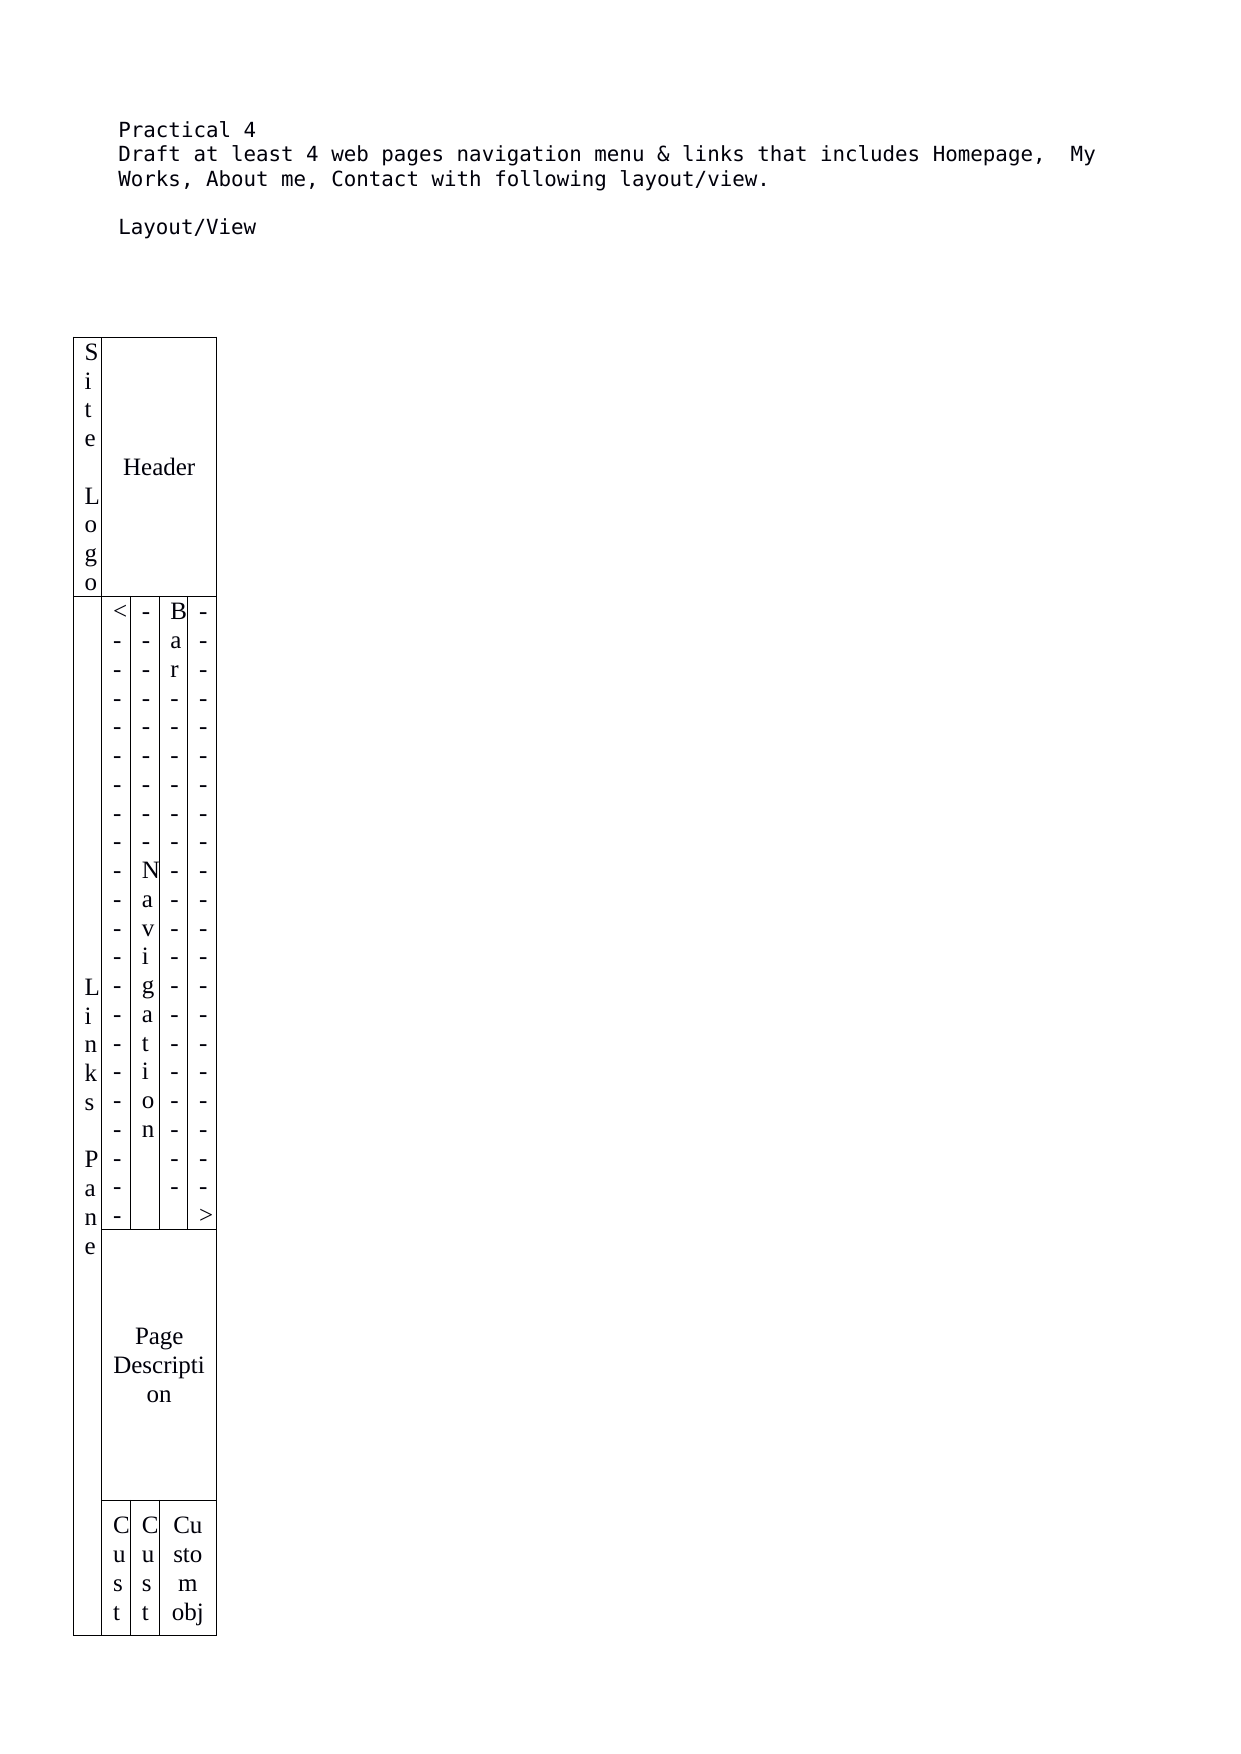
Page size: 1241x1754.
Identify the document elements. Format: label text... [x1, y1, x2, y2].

table_header Header [102, 338, 216, 596]
table_cell ---------------------> [188, 597, 216, 1229]
text Layout/View [118, 215, 1122, 239]
text Practical 4 [118, 118, 1122, 142]
table_cell Links Pane [74, 597, 101, 1635]
table_cell ---------Navigation [131, 597, 159, 1229]
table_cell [131, 1501, 159, 1635]
table_header Site Logo [74, 338, 101, 596]
table_cell Bar------------------ [160, 597, 187, 1229]
table_cell Page Description [102, 1230, 216, 1500]
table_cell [102, 1501, 130, 1635]
text Draft at least 4 web pages navigation menu & links that includes Homepage, My Works, About me, Contact with following layout/view. [118, 142, 1122, 191]
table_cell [160, 1501, 216, 1635]
table_cell <--------------------- [102, 597, 130, 1229]
